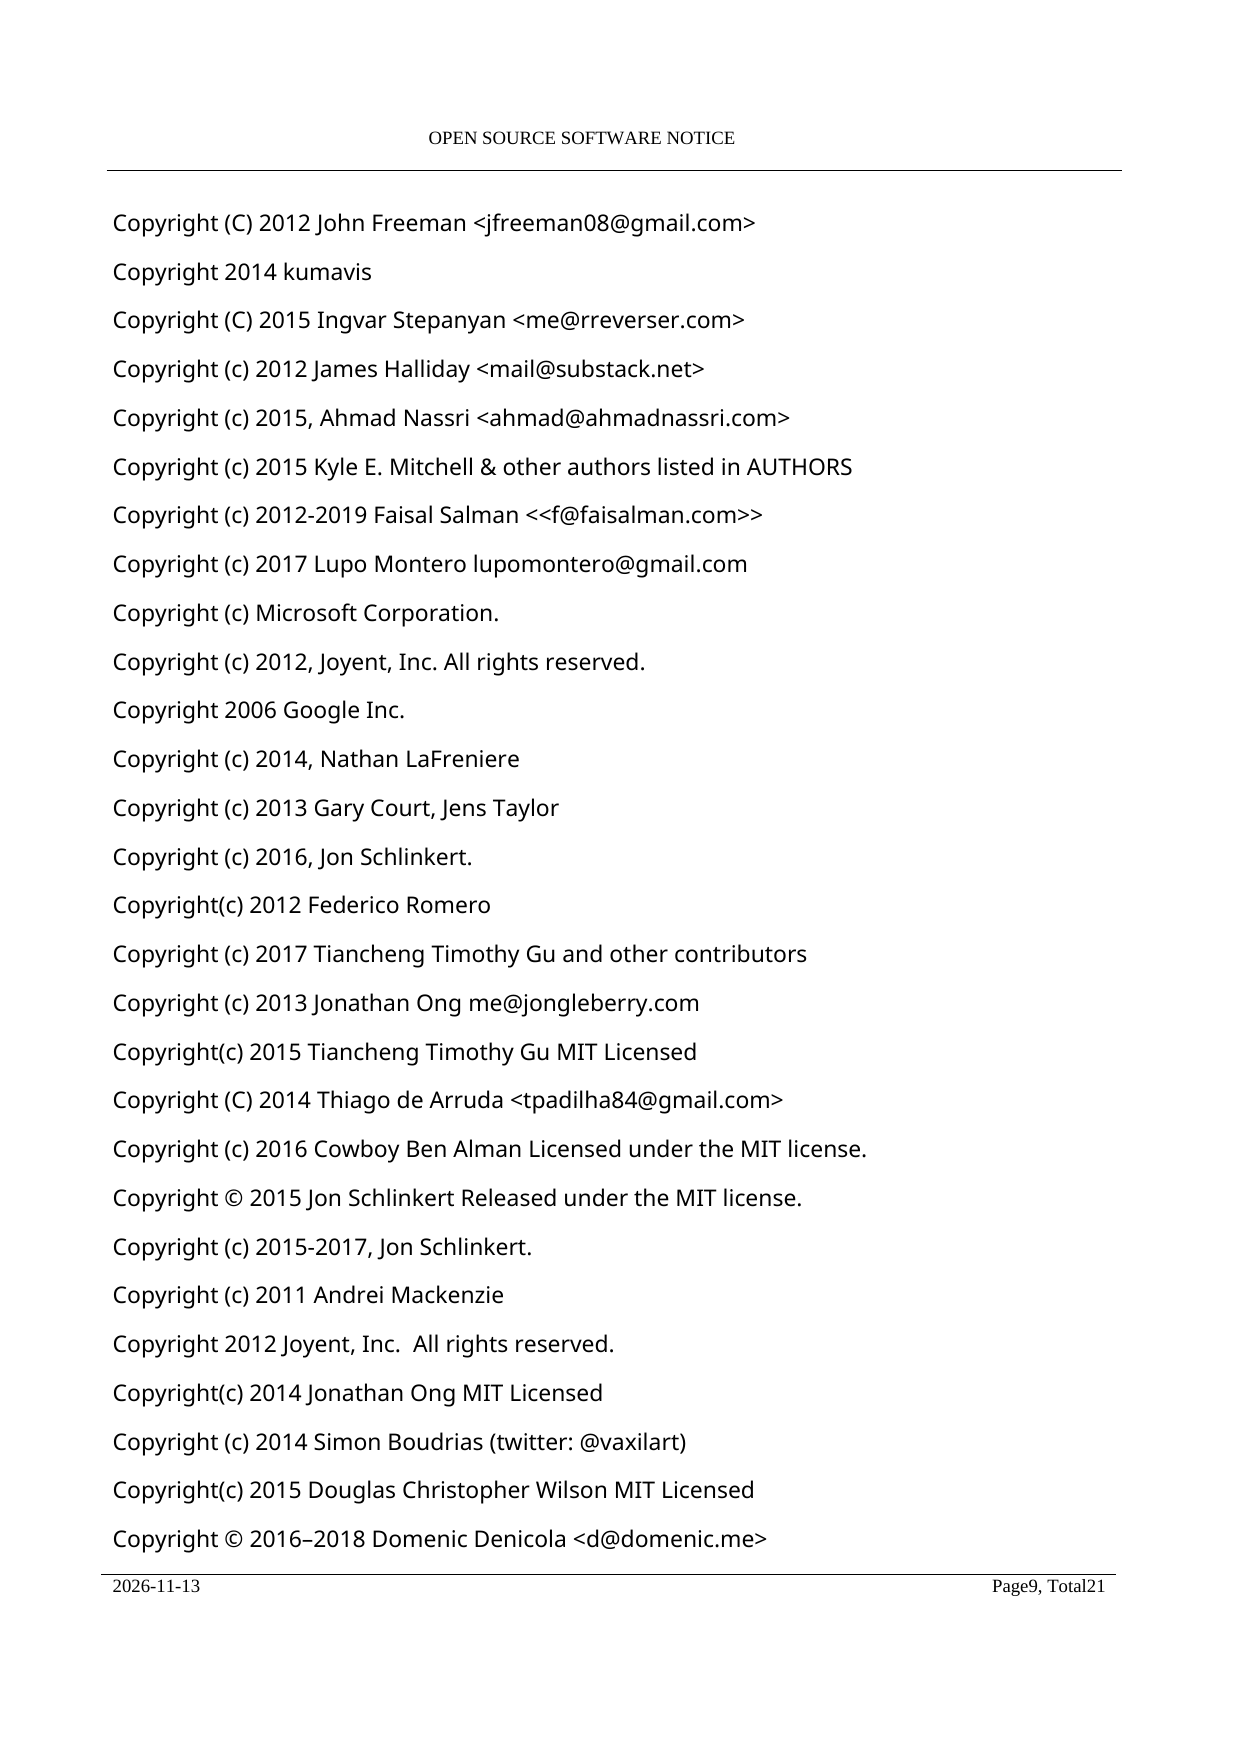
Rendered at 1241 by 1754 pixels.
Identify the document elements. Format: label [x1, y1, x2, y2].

text [112, 206, 1128, 1555]
